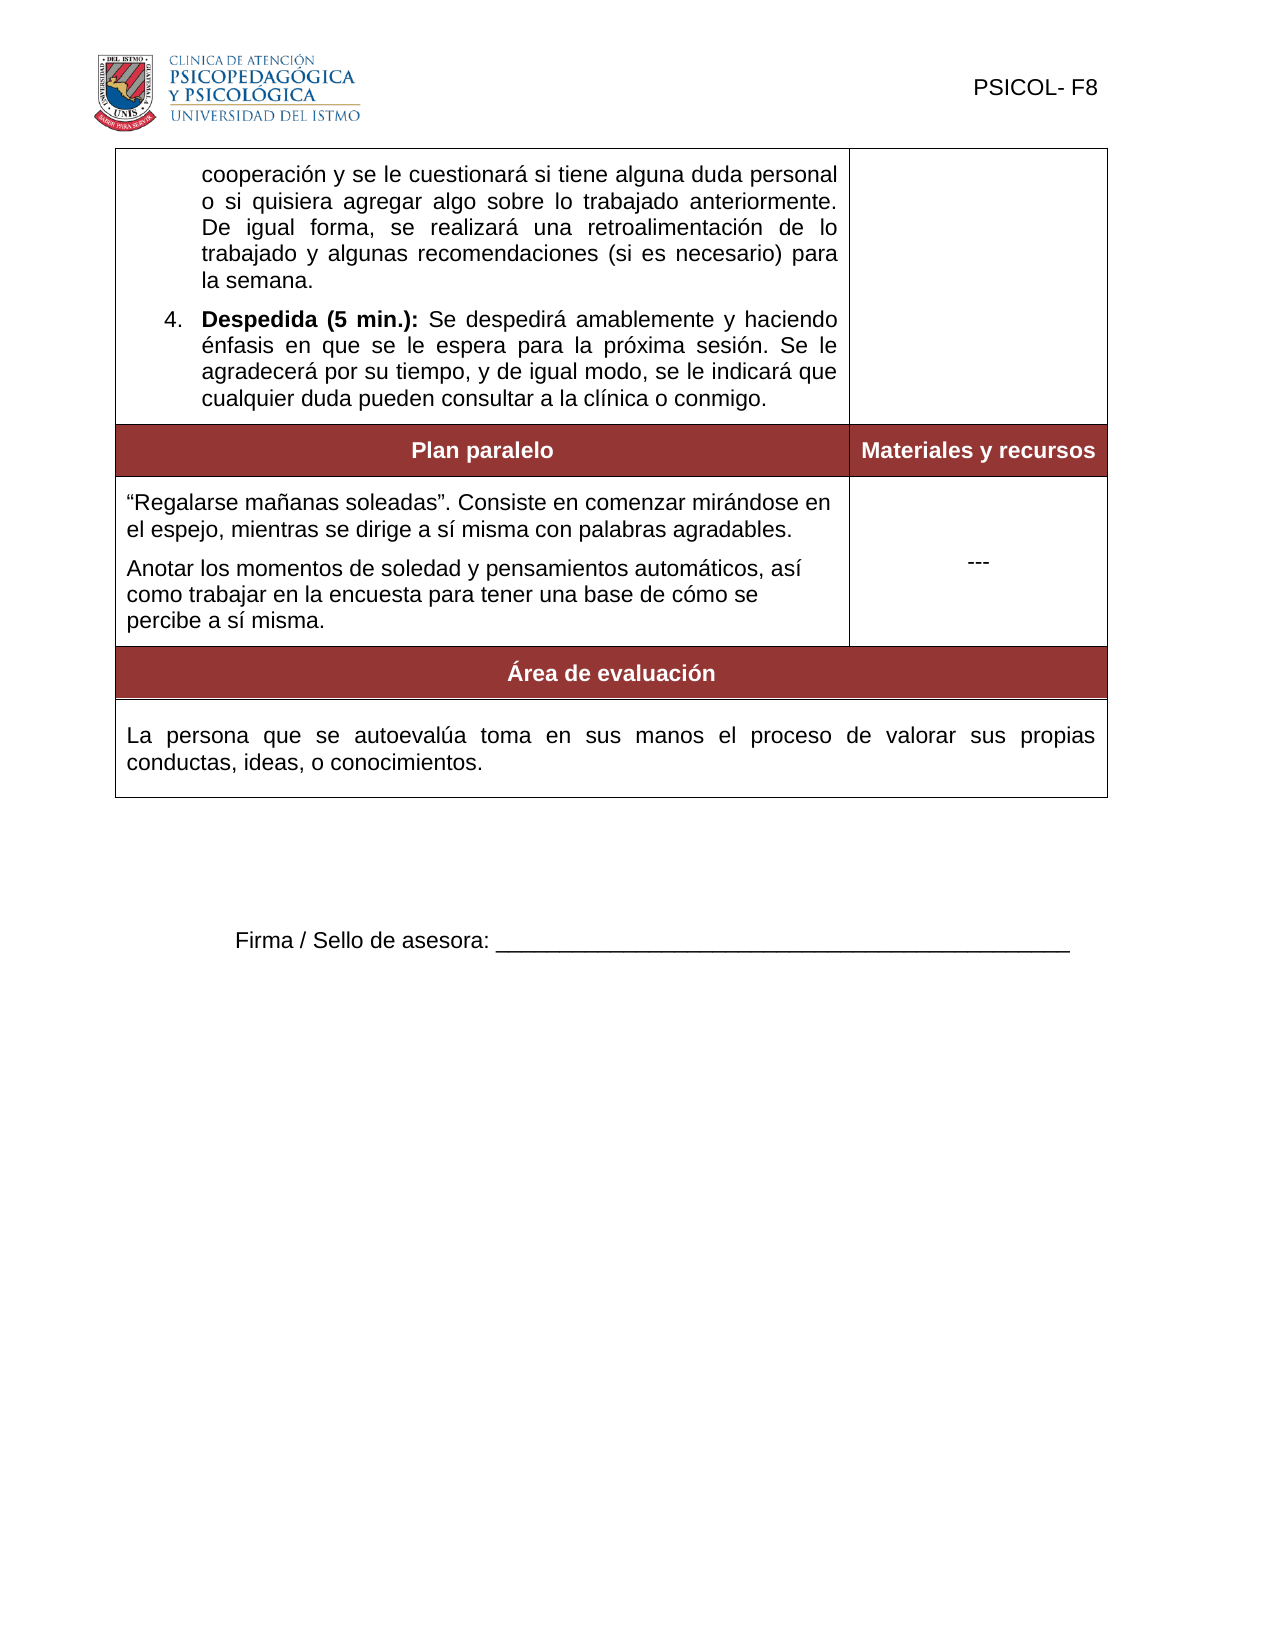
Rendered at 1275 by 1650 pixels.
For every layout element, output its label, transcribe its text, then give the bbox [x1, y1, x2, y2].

table_cell Área de evaluación [116, 647, 1107, 698]
table_cell --- [850, 477, 1107, 646]
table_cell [116, 149, 849, 423]
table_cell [850, 149, 1107, 423]
table_cell La persona que se autoevalúa toma en sus manos el proceso de valorar sus propias conductas, ideas, o conocimientos. [116, 700, 1107, 797]
table_cell “Regalarse mañanas soleadas”. Consiste en comenzar mirándose en el espejo, mientras se dirige a sí misma con palabras agradables. Anotar los momentos de soledad y pensamientos automáticos, así como trabajar en la encuesta para tener una base de cómo se percibe a sí misma. [116, 477, 849, 646]
table_cell Plan paralelo [116, 425, 849, 476]
text Firma / Sello de asesora: _____________________________________________ [177, 927, 1127, 954]
picture [42, 25, 422, 166]
table_cell Materiales y recursos [850, 425, 1107, 476]
